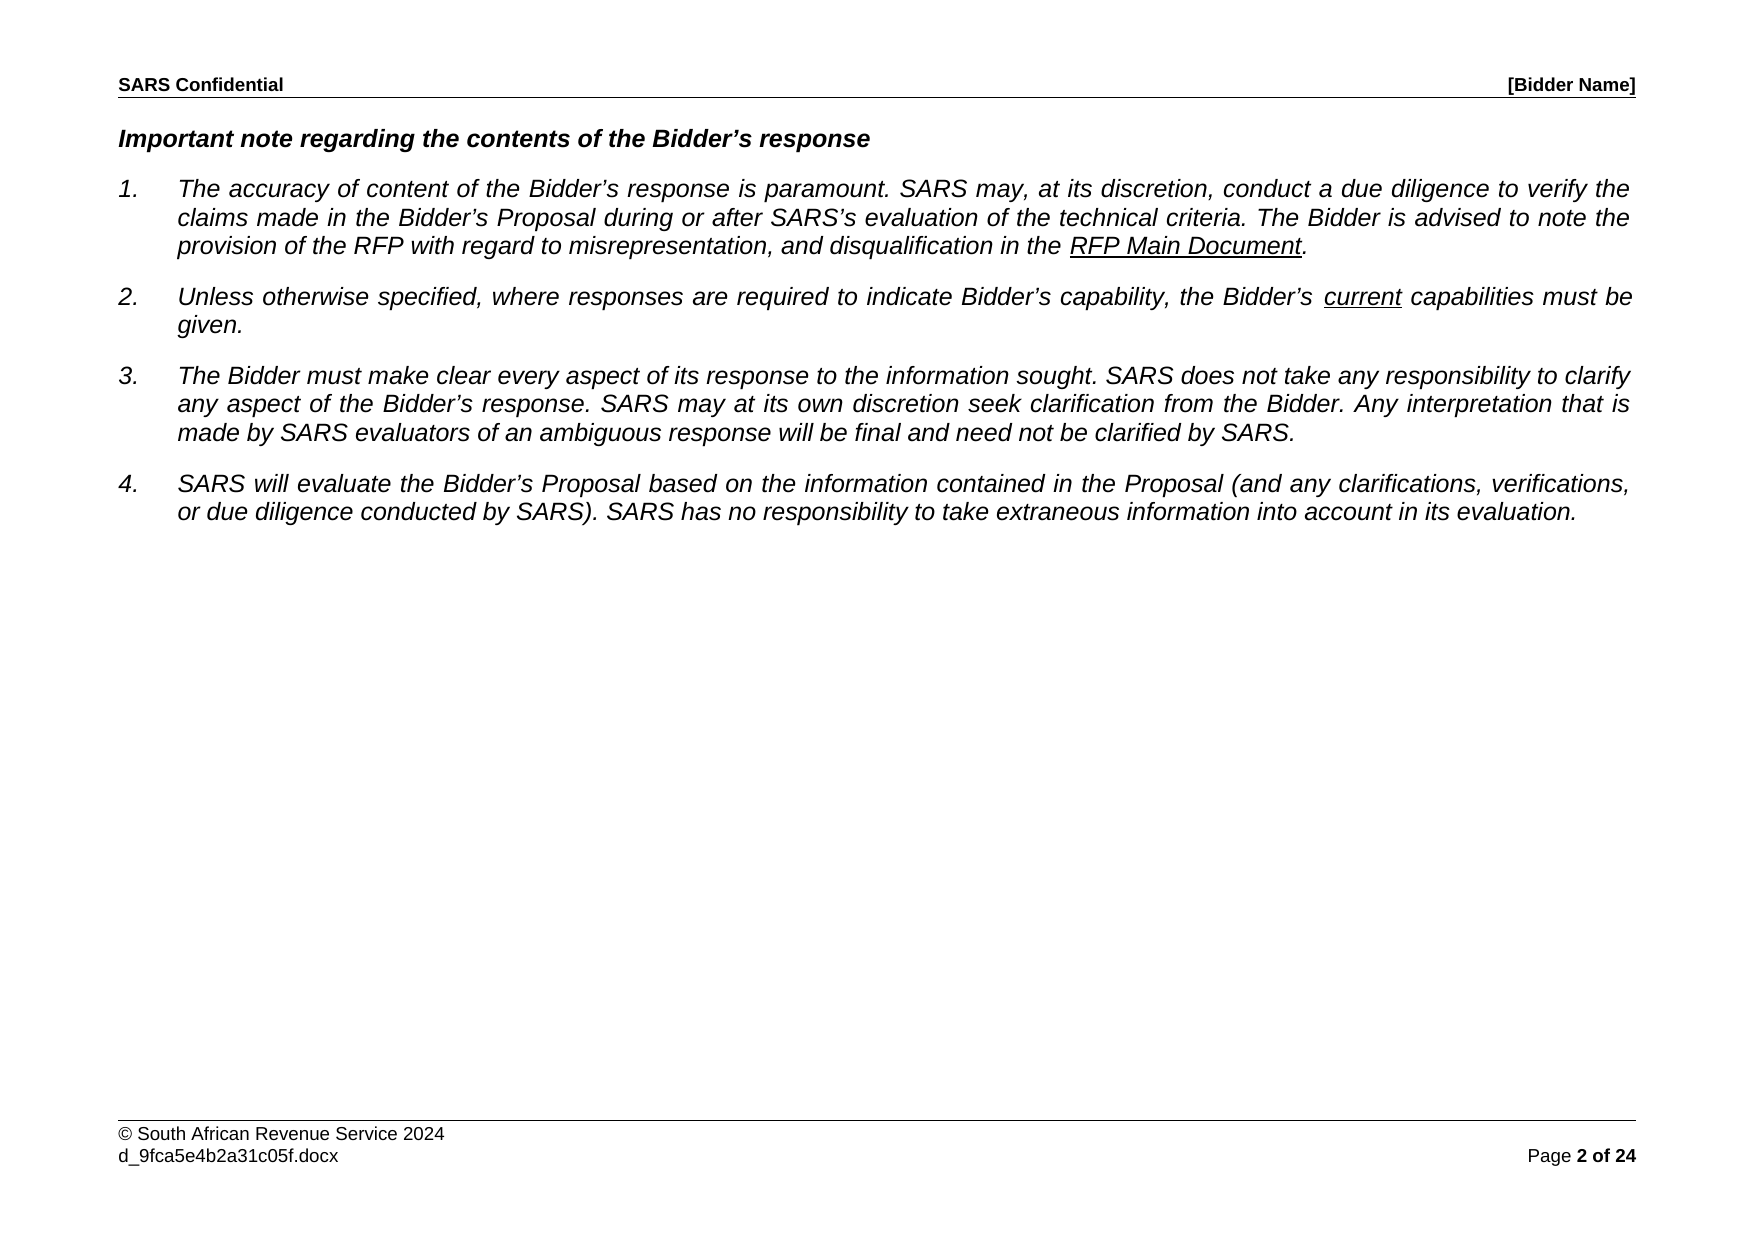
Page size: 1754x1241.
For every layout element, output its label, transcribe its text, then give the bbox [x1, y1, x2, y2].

list SARS will evaluate the Bidder’s Proposal based on the information contained in the Proposal (and any clarifications, verifications, or due diligence conducted by SARS). SARS has no responsibility to take extraneous information into account in its evaluation. [118, 468, 1636, 526]
list Unless otherwise specified, where responses are required to indicate Bidder’s capability, the Bidder’s current capabilities must be given. [118, 282, 1636, 339]
list The accuracy of content of the Bidder’s response is paramount. SARS may, at its discretion, conduct a due diligence to verify the claims made in the Bidder’s Proposal during or after SARS’s evaluation of the technical criteria. The Bidder is advised to note the provision of the RFP with regard to misrepresentation, and disqualification in the RFP Main Document. [118, 174, 1636, 260]
list The Bidder must make clear every aspect of its response to the information sought. SARS does not take any responsibility to clarify any aspect of the Bidder’s response. SARS may at its own discretion seek clarification from the Bidder. Any interpretation that is made by SARS evaluators of an ambiguous response will be final and need not be clarified by SARS. [118, 361, 1636, 447]
text Important note regarding the contents of the Bidder’s response [118, 123, 1636, 152]
